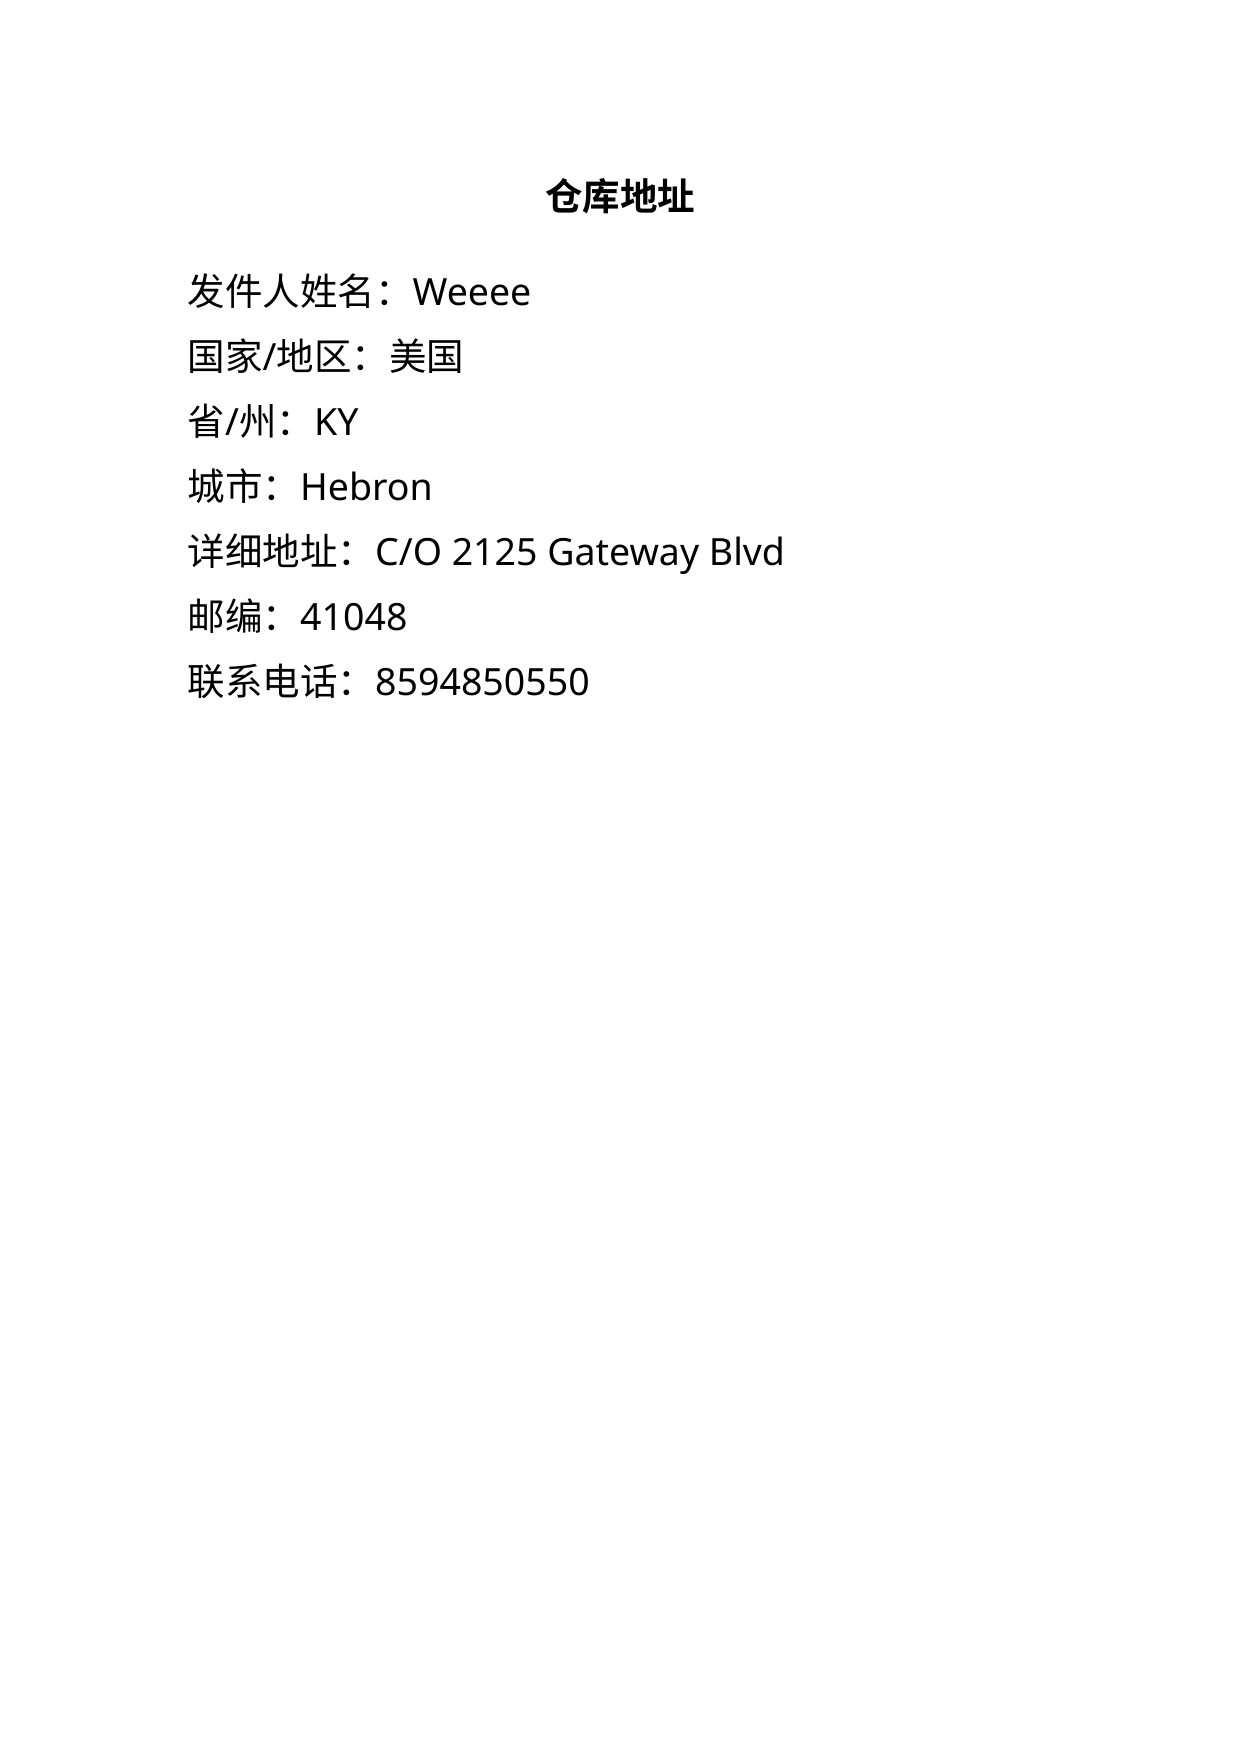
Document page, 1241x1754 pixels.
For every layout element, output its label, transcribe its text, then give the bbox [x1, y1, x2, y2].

text 仓库地址 [187, 162, 1053, 227]
text 邮编：41048 [187, 581, 1053, 646]
text 国家/地区：美国 [187, 321, 1053, 386]
text 省/州：KY [187, 386, 1053, 451]
text 联系电话：8594850550 [187, 646, 1053, 711]
text 发件人姓名：Weeee [187, 256, 1053, 321]
text 详细地址：C/O 2125 Gateway Blvd [187, 516, 1053, 581]
text 城市：Hebron [187, 451, 1053, 516]
